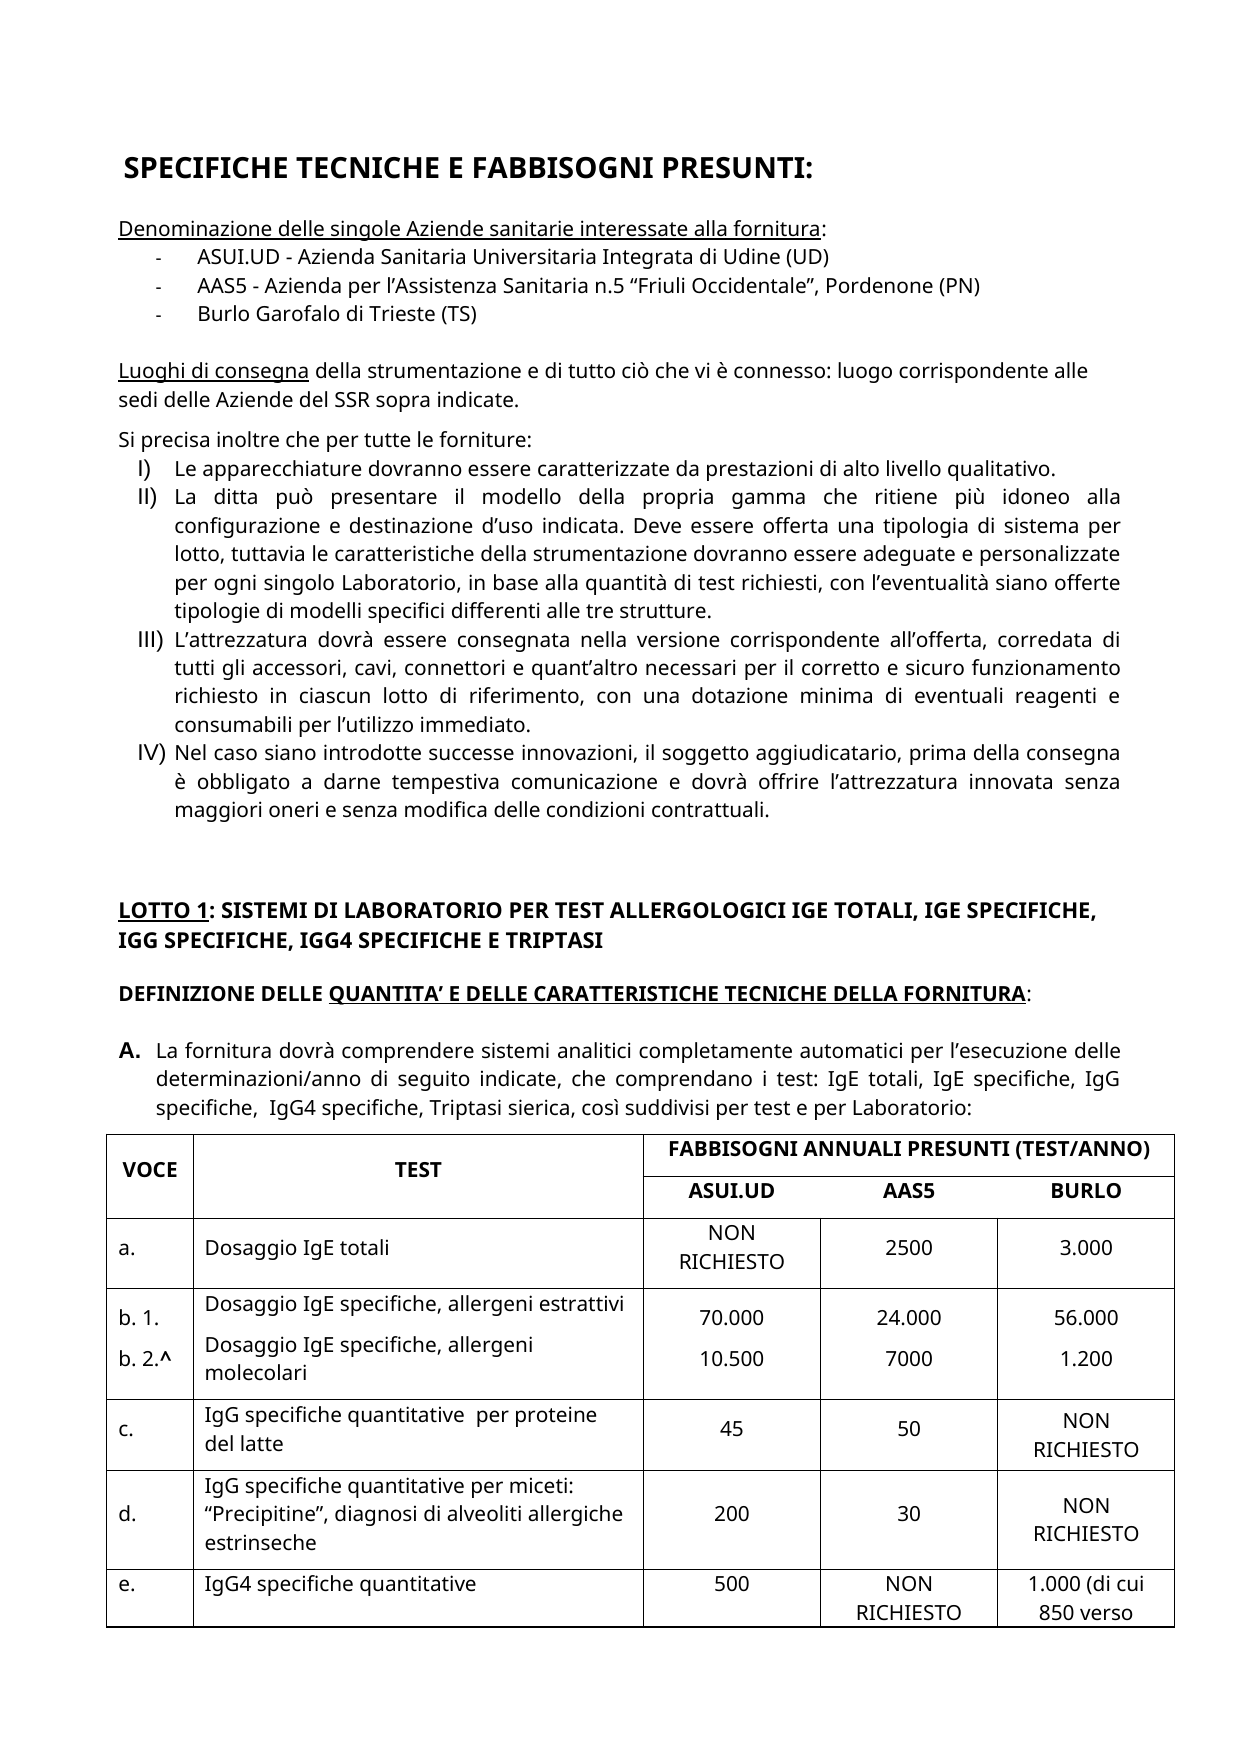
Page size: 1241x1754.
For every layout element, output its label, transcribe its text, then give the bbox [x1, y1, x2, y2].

table_cell b. 1. b. 2.^ [107, 1289, 193, 1399]
table_cell NON RICHIESTO [821, 1570, 997, 1626]
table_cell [194, 1570, 643, 1626]
table_cell AAS5 [820, 1177, 997, 1217]
table_cell IgG specifiche quantitative per proteine del latte [194, 1400, 643, 1470]
table_cell NON RICHIESTO [644, 1219, 820, 1288]
list Nel caso siano introdotte successe innovazioni, il soggetto aggiudicatario, prima della consegna è obbligato a darne tempestiva comunicazione e dovrà offrire l’attrezzatura innovata senza maggiori oneri e senza modifica delle condizioni contrattuali. [137, 738, 1122, 824]
table_cell Dosaggio IgE totali [194, 1219, 643, 1288]
table_cell 30 [821, 1471, 997, 1568]
table_header VOCE [107, 1135, 193, 1217]
table_cell e. [107, 1570, 193, 1626]
table_cell NON RICHIESTO [998, 1471, 1174, 1568]
table_cell a. [107, 1219, 193, 1288]
table_cell 24.000 7000 [821, 1289, 997, 1399]
table_cell ASUI.UD [644, 1177, 820, 1217]
table_cell 500 [644, 1570, 820, 1626]
table_cell 50 [821, 1400, 997, 1470]
subtitle LOTTO 1: SISTEMI DI LABORATORIO PER TEST ALLERGOLOGICI IGE TOTALI, IGE SPECIFICHE, IGG SPECIFICHE, IGG4 SPECIFICHE E TRIPTASI [118, 895, 1122, 955]
list AAS5 - Azienda per l’Assistenza Sanitaria n.5 “Friuli Occidentale”, Pordenone (PN) [156, 271, 1122, 299]
table_cell IgG specifiche quantitative per miceti: “Precipitine”, diagnosi di alveoliti allergiche estrinseche [194, 1471, 643, 1568]
table_header FABBISOGNI ANNUALI PRESUNTI (TEST/ANNO) [644, 1135, 1174, 1176]
text Luoghi di consegna della strumentazione e di tutto ciò che vi è connesso: luogo corrispondente alle sedi delle Aziende del SSR sopra indicate. [118, 356, 1122, 413]
text DEFINIZIONE DELLE QUANTITA’ E DELLE CARATTERISTICHE TECNICHE DELLA FORNITURA: [118, 979, 1122, 1007]
text SPECIFICHE TECNICHE E FABBISOGNI PRESUNTI: [118, 148, 1122, 187]
table_cell 56.000 1.200 [998, 1289, 1174, 1399]
table_header TEST [194, 1135, 643, 1217]
table_cell Dosaggio IgE specifiche, allergeni estrattivi Dosaggio IgE specifiche, allergeni molecolari [194, 1289, 643, 1399]
text Si precisa inoltre che per tutte le forniture: [118, 426, 1122, 454]
table_cell d. [107, 1471, 193, 1568]
table_cell 2500 [821, 1219, 997, 1288]
table_cell NON RICHIESTO [998, 1400, 1174, 1470]
table_cell 3.000 [998, 1219, 1174, 1288]
text Denominazione delle singole Aziende sanitarie interessate alla fornitura: [118, 214, 1122, 242]
table_cell 45 [644, 1400, 820, 1470]
table_cell c. [107, 1400, 193, 1470]
table_cell 70.000 10.500 [644, 1289, 820, 1399]
table_cell 200 [644, 1471, 820, 1568]
list La fornitura dovrà comprendere sistemi analitici completamente automatici per l’esecuzione delle determinazioni/anno di seguito indicate, che comprendano i test: IgE totali, IgE specifiche, IgG specifiche, IgG4 specifiche, Triptasi sierica, così suddivisi per test e per Laboratorio: [118, 1036, 1122, 1121]
list ASUI.UD - Azienda Sanitaria Universitaria Integrata di Udine (UD) [156, 242, 1122, 271]
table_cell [998, 1570, 1174, 1626]
list Le apparecchiature dovranno essere caratterizzate da prestazioni di alto livello qualitativo. [137, 454, 1122, 482]
list La ditta può presentare il modello della propria gamma che ritiene più idoneo alla configurazione e destinazione d’uso indicata. Deve essere offerta una tipologia di sistema per lotto, tuttavia le caratteristiche della strumentazione dovranno essere adeguate e personalizzate per ogni singolo Laboratorio, in base alla quantità di test richiesti, con l’eventualità siano offerte tipologie di modelli specifici differenti alle tre strutture. [137, 482, 1122, 625]
list L’attrezzatura dovrà essere consegnata nella versione corrispondente all’offerta, corredata di tutti gli accessori, cavi, connettori e quant’altro necessari per il corretto e sicuro funzionamento richiesto in ciascun lotto di riferimento, con una dotazione minima di eventuali reagenti e consumabili per l’utilizzo immediato. [137, 625, 1122, 738]
list Burlo Garofalo di Trieste (TS) [156, 299, 1122, 328]
table_cell BURLO [998, 1177, 1174, 1217]
